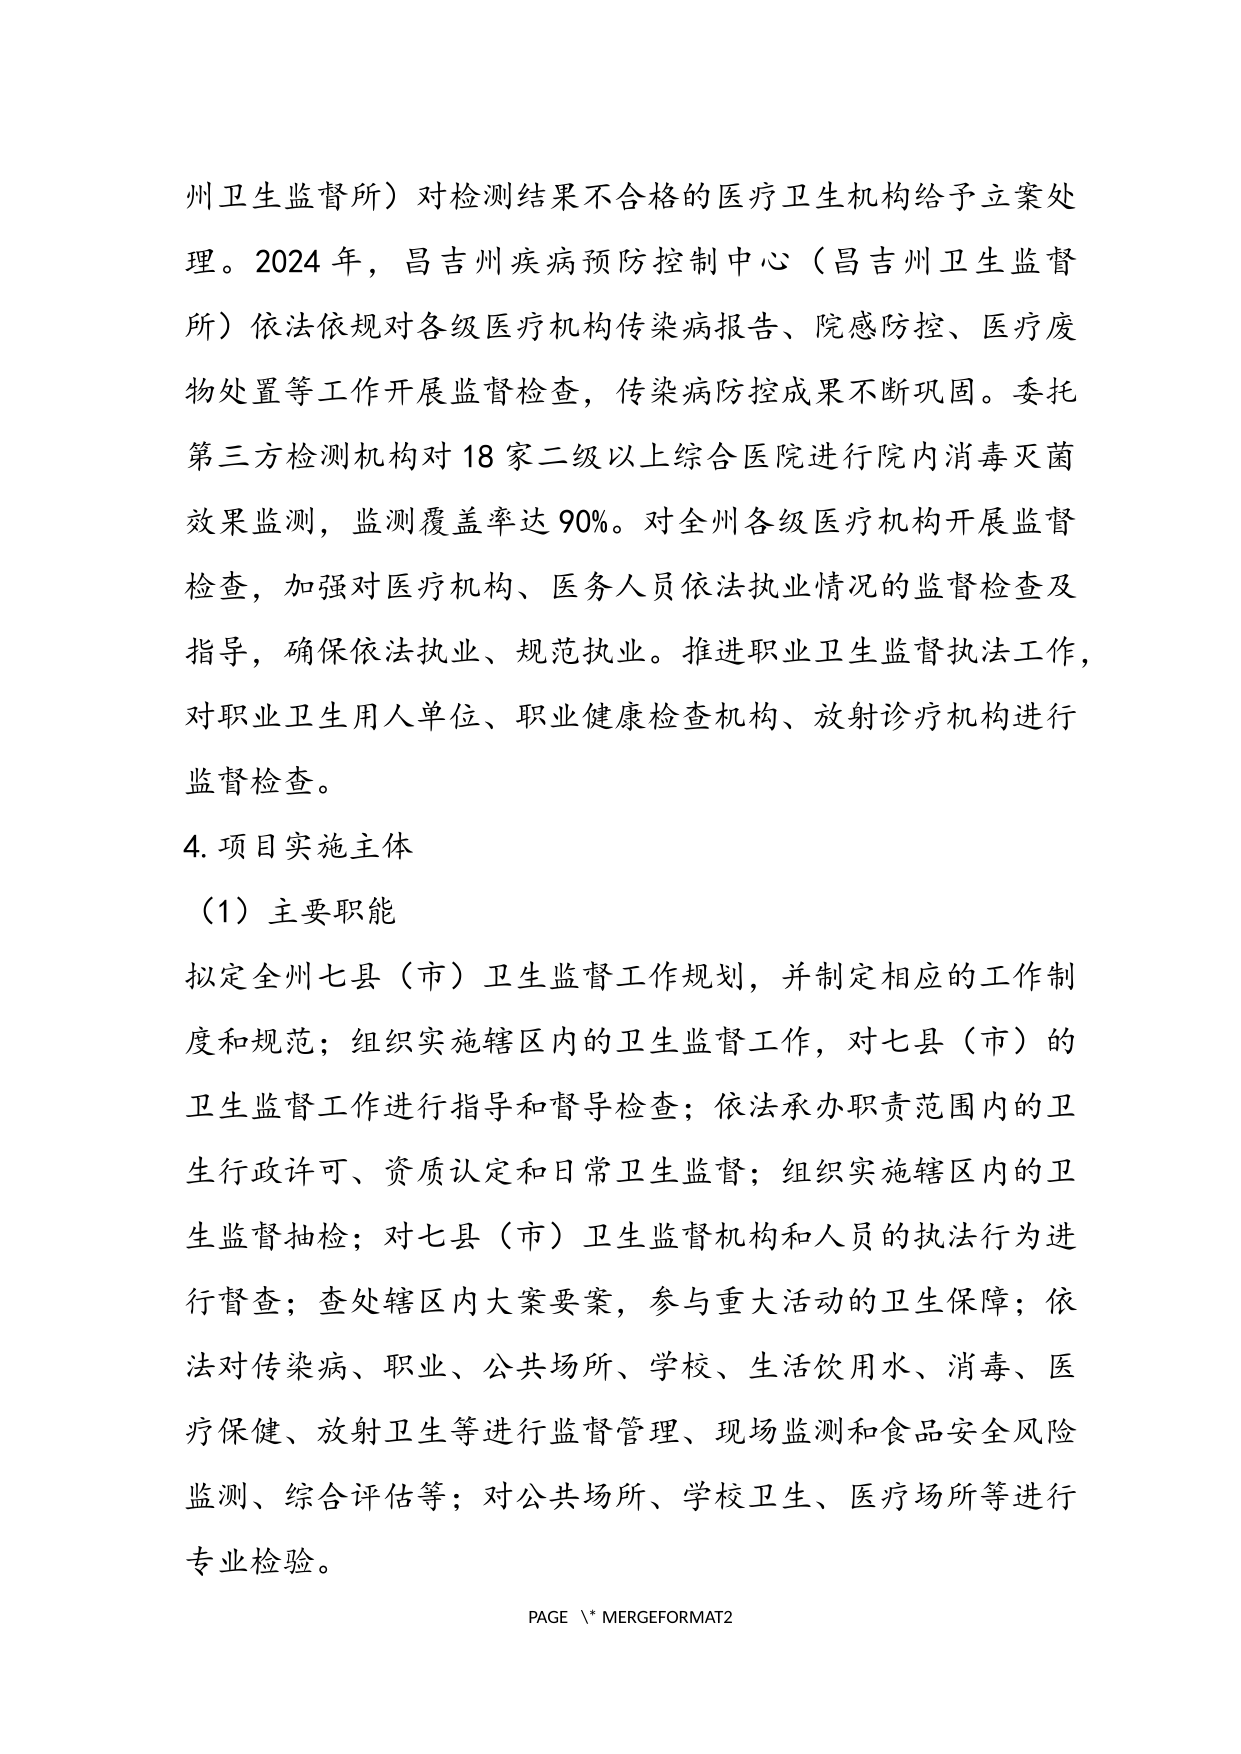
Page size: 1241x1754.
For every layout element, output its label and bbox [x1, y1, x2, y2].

text [183, 162, 1078, 1592]
